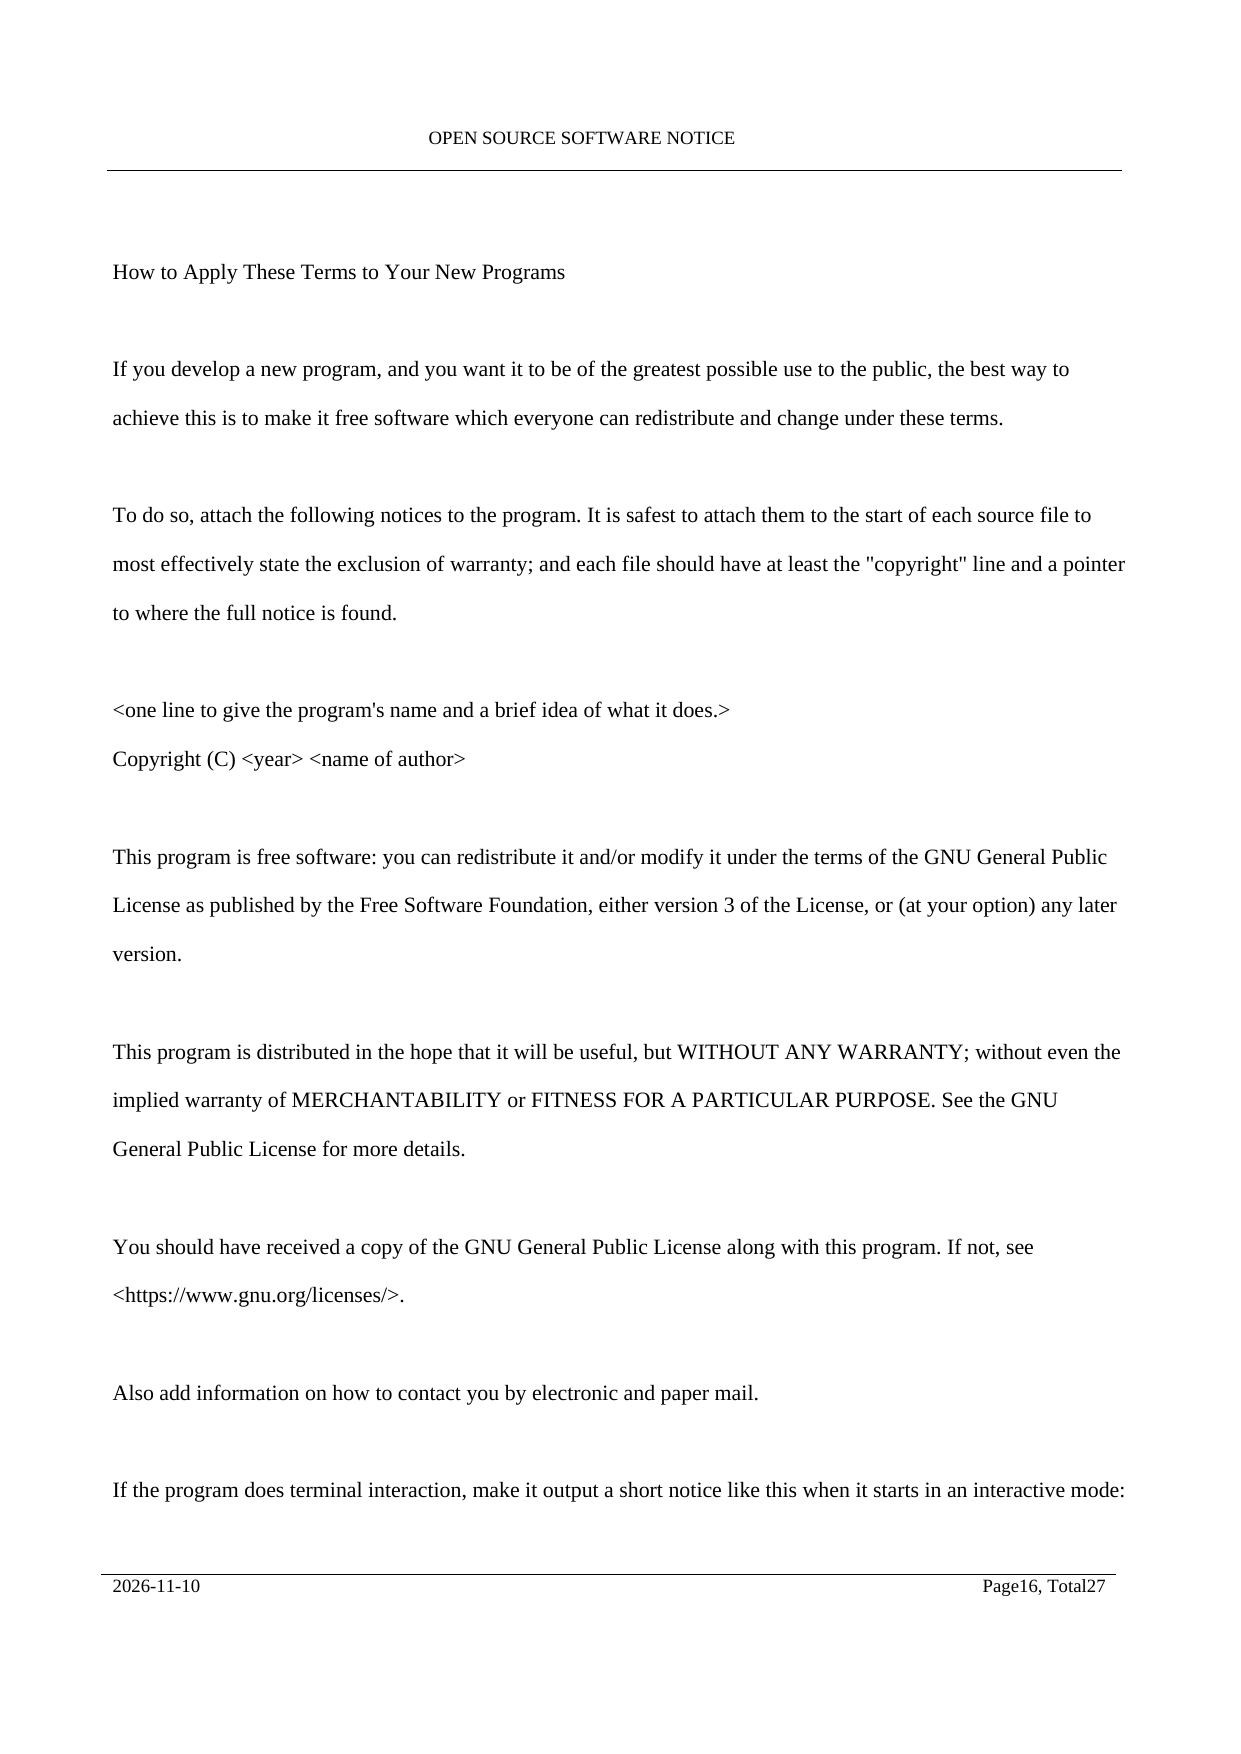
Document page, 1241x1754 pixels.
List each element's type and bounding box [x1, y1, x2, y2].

text [112, 206, 1128, 1506]
